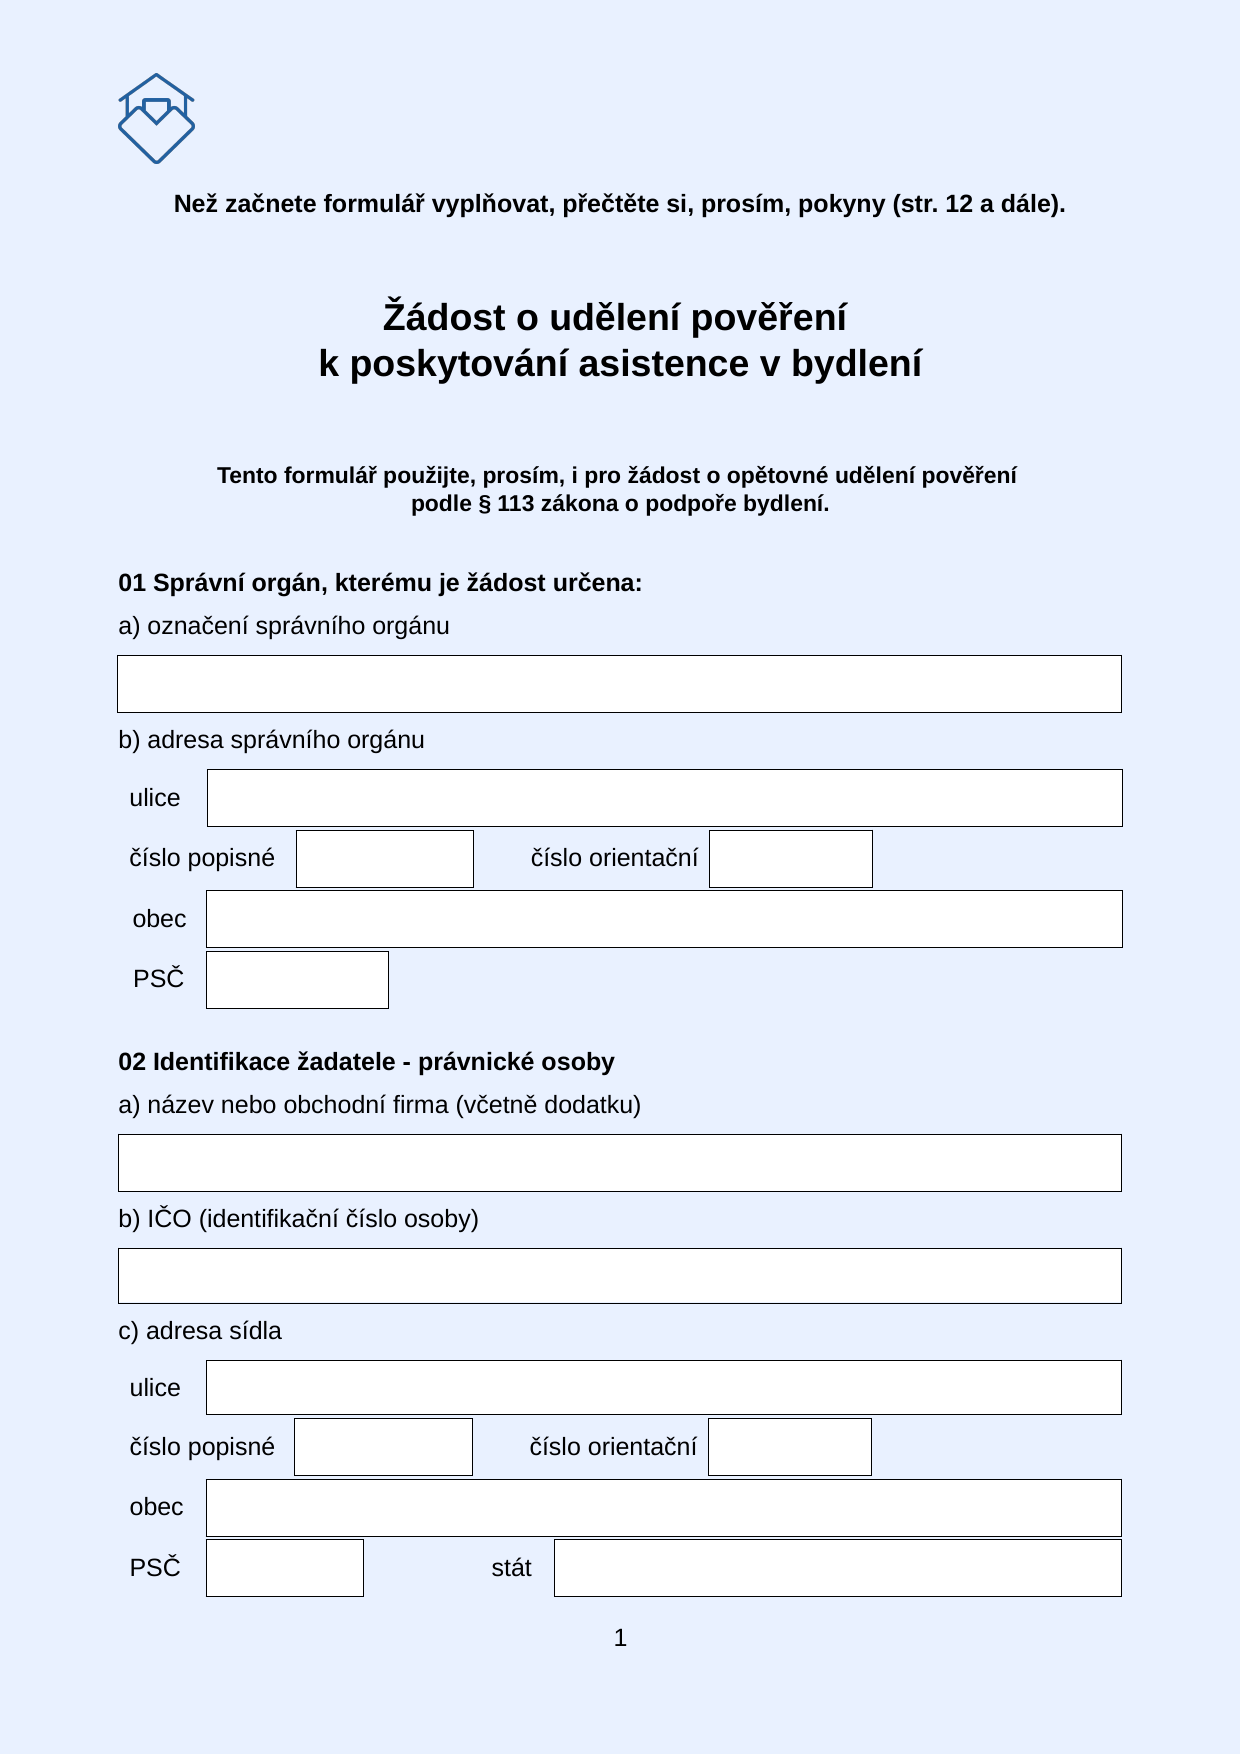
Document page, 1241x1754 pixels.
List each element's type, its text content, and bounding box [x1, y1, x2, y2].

table_header [207, 891, 1122, 947]
table_header ulice [118, 769, 207, 826]
table_header [207, 952, 388, 1008]
table_header [710, 831, 872, 887]
table_header [119, 1135, 1121, 1191]
text a) název nebo obchodní firma (včetně dodatku) [118, 1090, 1122, 1119]
table_header [118, 656, 1121, 712]
table_header [119, 1249, 1121, 1302]
text c) adresa sídla [118, 1316, 1122, 1345]
table_header obec [103, 890, 206, 947]
table_header [207, 1361, 1121, 1414]
table_header PSČ [118, 1539, 206, 1596]
table_header obec [118, 1479, 206, 1536]
table_header [297, 831, 473, 887]
table_header číslo popisné [118, 1418, 294, 1475]
text Žádost o udělení pověření k poskytování asistence v bydlení [118, 295, 1122, 384]
picture [118, 73, 195, 164]
table_header [709, 1419, 871, 1475]
text b) IČO (identifikační číslo osoby) [118, 1204, 1122, 1233]
table_header [295, 1419, 472, 1475]
table_header [555, 1540, 1121, 1596]
table_header ulice [118, 1360, 206, 1414]
table_header číslo orientační [473, 1418, 708, 1475]
table_header [207, 1540, 363, 1596]
text Tento formulář použijte, prosím, i pro žádost o opětovné udělení pověření podle § 113 zákona o podpoře bydlení. [118, 462, 1122, 516]
text a) označení správního orgánu [118, 611, 1122, 640]
table_header číslo orientační [474, 830, 709, 887]
table_header [207, 1480, 1121, 1536]
text 01 Správní orgán, kterému je žádost určena: [118, 568, 1122, 597]
table_header [208, 770, 1122, 826]
text Než začnete formulář vyplňovat, přečtěte si, prosím, pokyny (str. 12 a dále). [118, 189, 1122, 218]
table_header stát [364, 1539, 554, 1596]
text 02 Identifikace žadatele - právnické osoby [118, 1046, 1122, 1075]
table_header PSČ [103, 951, 206, 1008]
text b) adresa správního orgánu [118, 725, 1122, 754]
table_header číslo popisné [118, 830, 296, 887]
